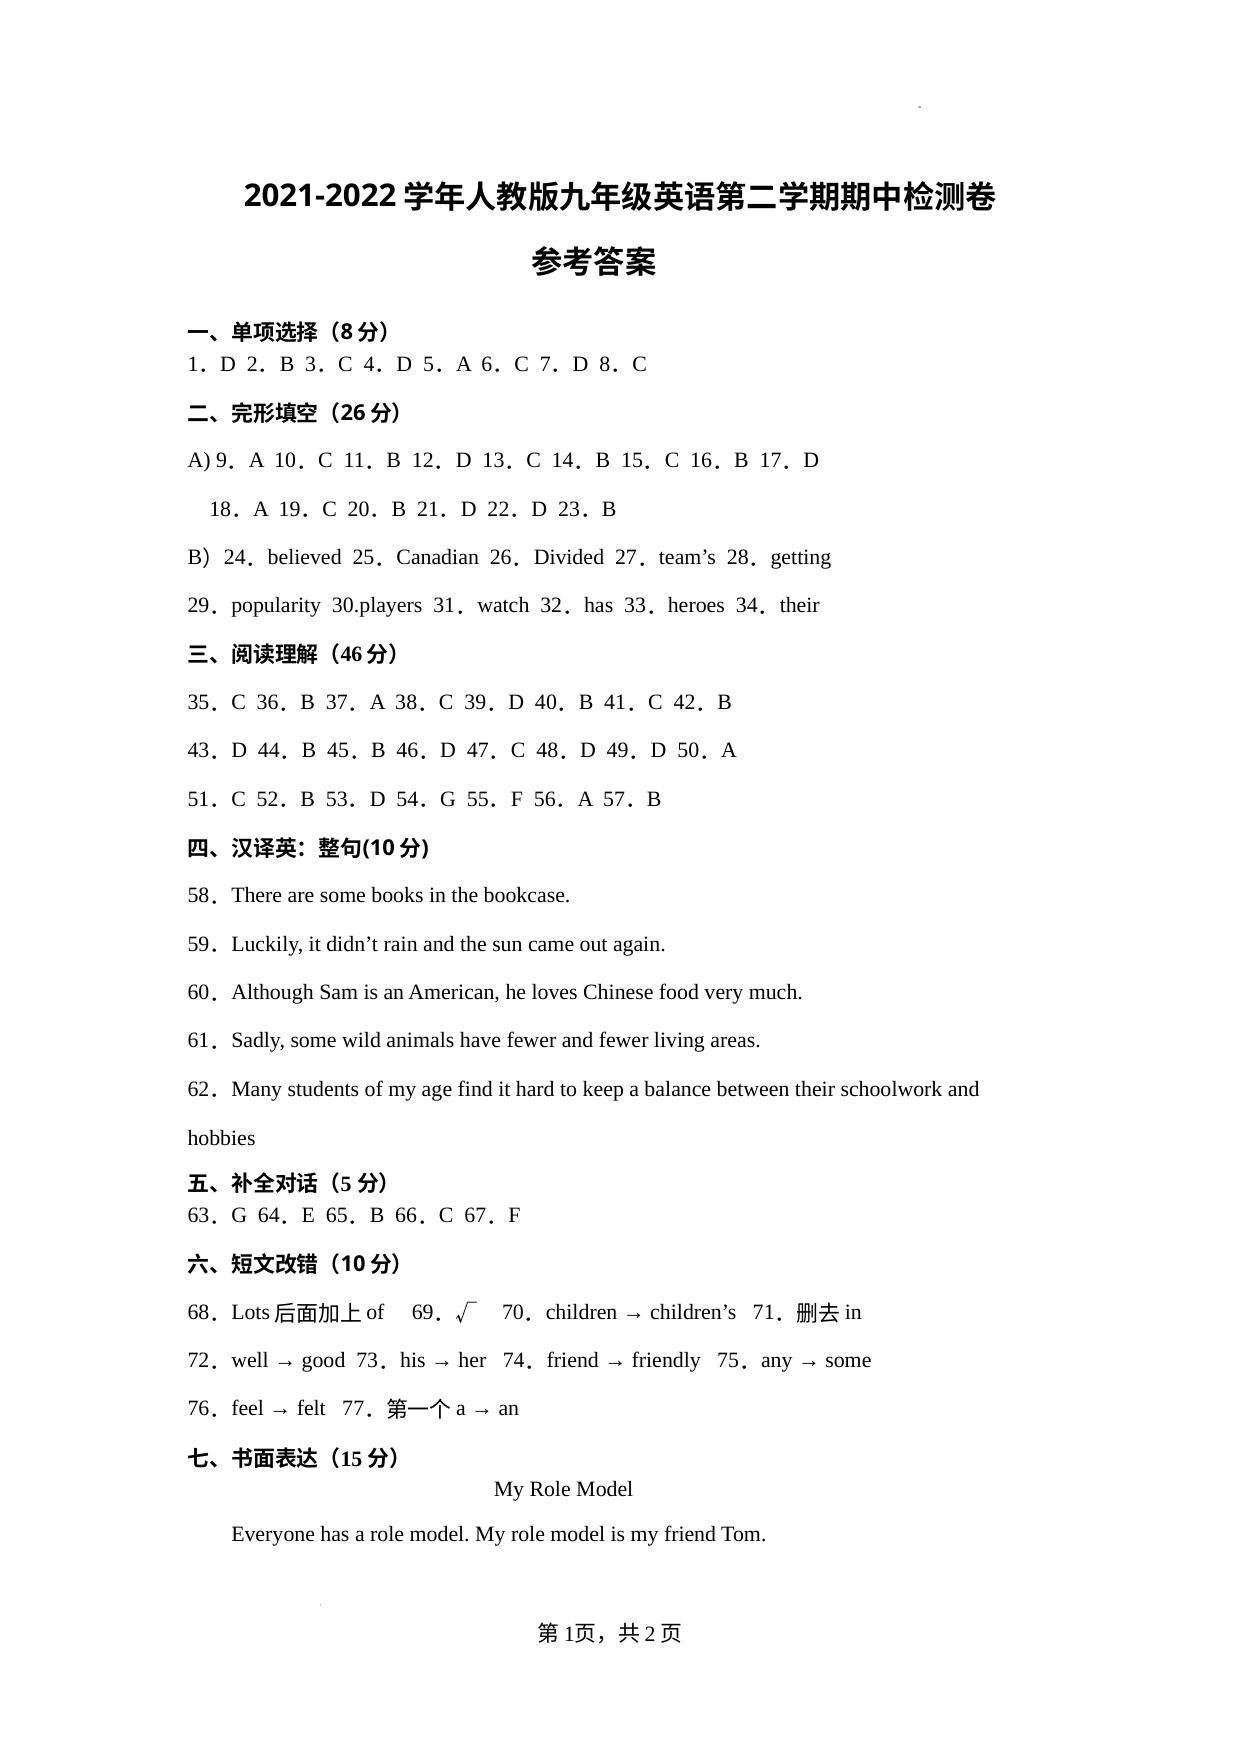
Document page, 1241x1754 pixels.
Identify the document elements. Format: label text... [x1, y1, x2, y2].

text 61．Sadly, some wild animals have fewer and fewer living areas. [187, 1024, 1053, 1056]
text B）24．believed 25．Canadian 26．Divided 27．team’s 28．getting [187, 540, 1053, 573]
text 六、短文改错（10分） [187, 1247, 1053, 1279]
text 58．There are some books in the bookcase. [187, 879, 1053, 911]
text 59．Luckily, it didn’t rain and the sun came out again. [187, 927, 1053, 959]
text 63．G 64．E 65．B 66．C 67．F [187, 1198, 1053, 1231]
text 18．A 19．C 20．B 21．D 22．D 23．B [187, 492, 1053, 524]
text 五、补全对话（5 分） [187, 1166, 1053, 1198]
text 60．Although Sam is an American, he loves Chinese food very much. [187, 975, 1053, 1008]
text 1．D 2．B 3．C 4．D 5．A 6．C 7．D 8．C [187, 347, 1053, 379]
text 三、阅读理解（46分） [187, 637, 1053, 669]
text 51．C 52．B 53．D 54．G 55．F 56．A 57．B [187, 782, 1053, 814]
text 2021-2022学年人教版九年级英语第二学期期中检测卷 [187, 162, 1053, 227]
text 68．Lots后面加上of 69．√ 70．children → children’s 71．删去in [187, 1295, 1053, 1328]
text 62．Many students of my age find it hard to keep a balance between their schoolwork and hobbies [187, 1072, 1053, 1153]
text 43．D 44．B 45．B 46．D 47．C 48．D 49．D 50．A [187, 734, 1053, 766]
text 76．feel → felt 77．第一个a → an [187, 1392, 1053, 1424]
text 七、书面表达（15 分） [187, 1440, 1053, 1473]
text A) 9．A 10．C 11．B 12．D 13．C 14．B 15．C 16．B 17．D [187, 444, 1053, 476]
text My Role Model [187, 1473, 1053, 1505]
text 一、单项选择（8分） [187, 314, 1053, 347]
text 四、汉译英：整句(10分) [187, 830, 1053, 863]
text 35．C 36．B 37．A 38．C 39．D 40．B 41．C 42．B [187, 685, 1053, 718]
text 参考答案 [187, 227, 1053, 292]
text 29．popularity 30.players 31．watch 32．has 33．heroes 34．their [187, 589, 1053, 621]
text 二、完形填空（26分） [187, 395, 1053, 428]
text Everyone has a role model. My role model is my friend Tom. [187, 1518, 1053, 1550]
text 72．well → good 73．his → her 74．friend → friendly 75．any → some [187, 1343, 1053, 1376]
